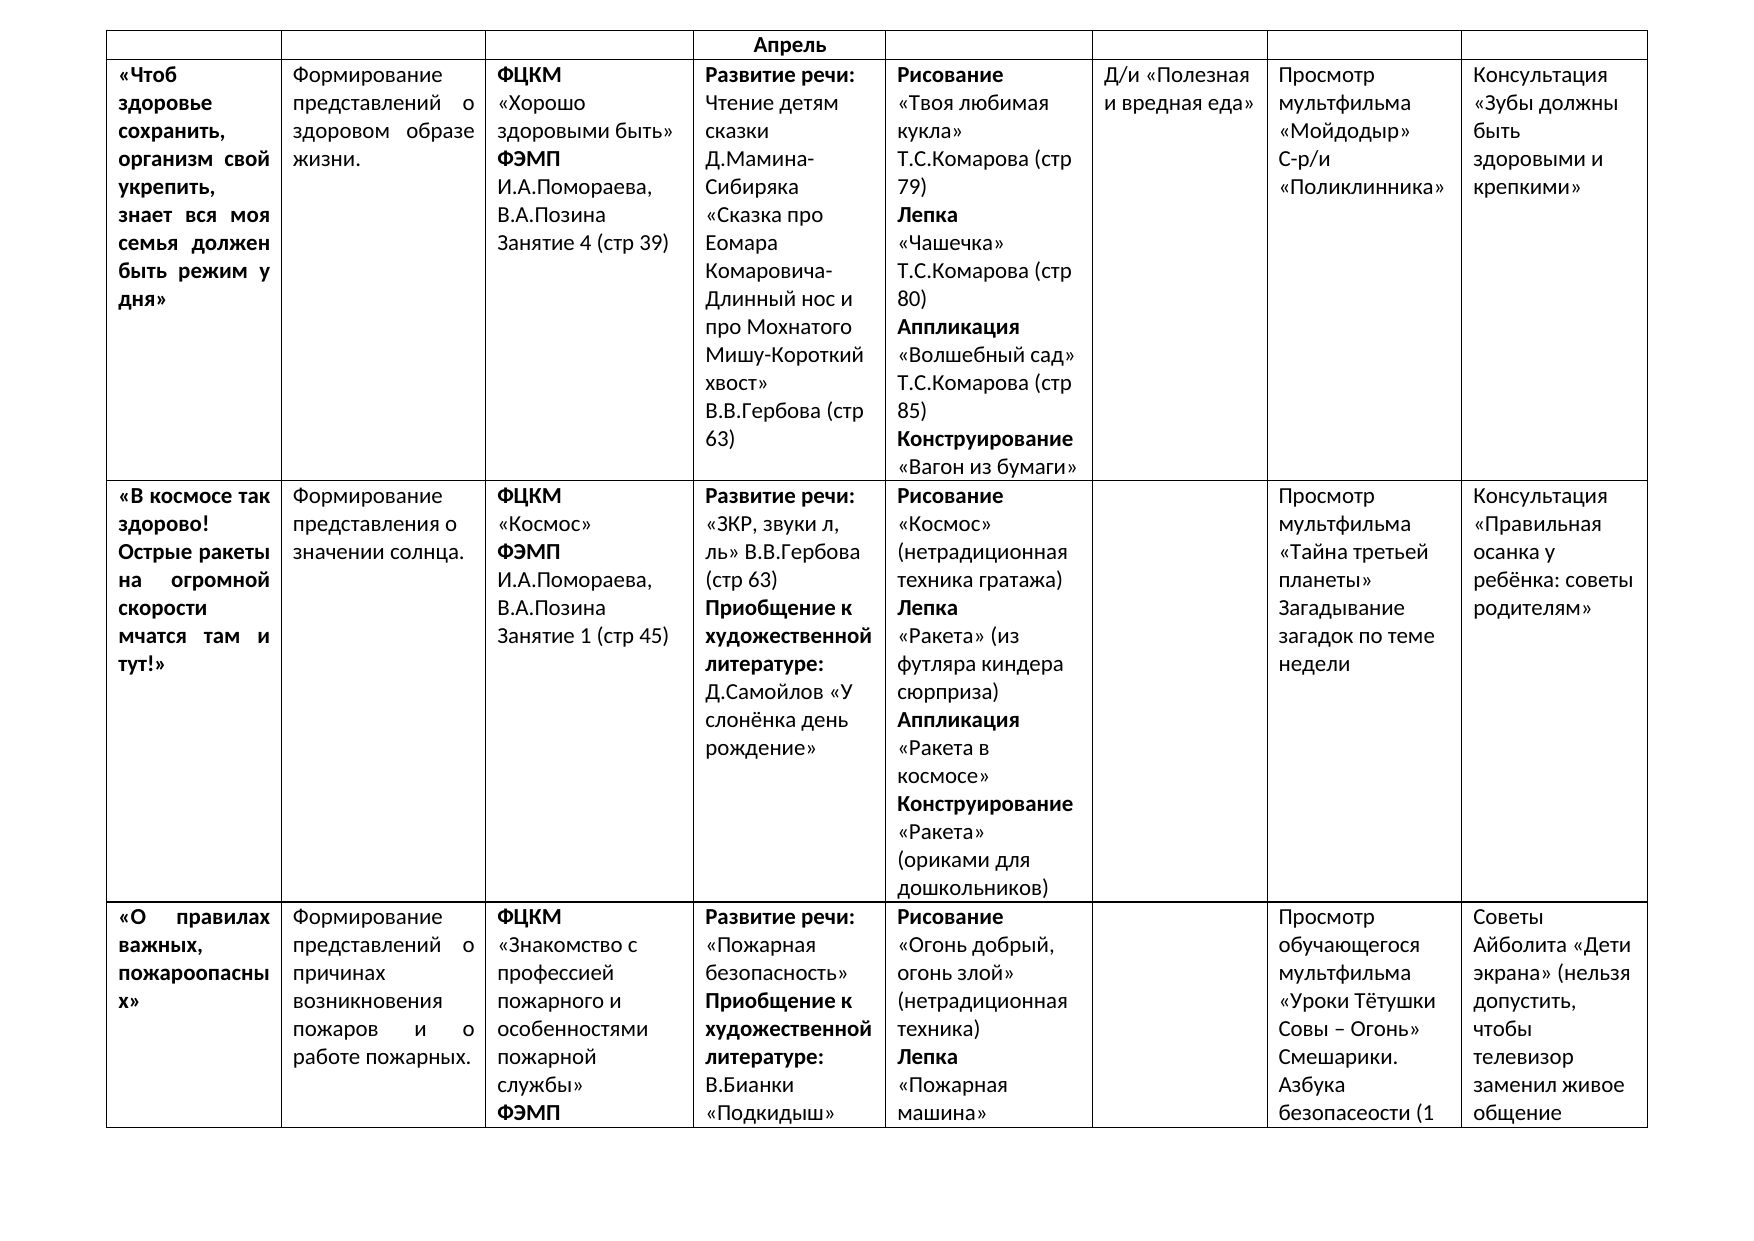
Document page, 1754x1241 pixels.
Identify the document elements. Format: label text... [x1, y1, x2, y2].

table_cell [1093, 903, 1267, 1127]
table_cell Д/и «Полезная и вредная еда» [1093, 60, 1267, 480]
table_cell [1268, 31, 1461, 59]
table_cell Просмотр мультфильма «Мойдодыр» С-р/и «Поликлинника» [1268, 60, 1461, 480]
table_cell «В космосе так здорово! Острые ракеты на огромной скорости мчатся там и тут!» [107, 481, 281, 901]
table_cell Формирование представления о значении солнца. [282, 481, 485, 901]
table_cell ФЦКМ «Космос» ФЭМП И.А.Помораева, В.А.Позина Занятие 1 (стр 45) [486, 481, 693, 901]
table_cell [1268, 903, 1461, 1127]
table_cell [282, 31, 485, 59]
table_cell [694, 903, 885, 1127]
table_cell [1462, 31, 1647, 59]
table_cell Консультация «Зубы должны быть здоровыми и крепкими» [1462, 60, 1647, 480]
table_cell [1462, 903, 1647, 1127]
table_cell Развитие речи: «ЗКР, звуки л, ль» В.В.Гербова (стр 63) Приобщение к художественной литературе: Д.Самойлов «У слонёнка день рождение» [694, 481, 885, 901]
table_cell Рисование «Твоя любимая кукла» Т.С.Комарова (стр 79) Лепка «Чашечка» Т.С.Комарова (стр 80) Аппликация «Волшебный сад» Т.С.Комарова (стр 85) Конструирование «Вагон из бумаги» [886, 60, 1092, 480]
table_cell Консультация «Правильная осанка у ребёнка: советы родителям» [1462, 481, 1647, 901]
table_cell Формирование представлений о здоровом образе жизни. [282, 60, 485, 480]
table_cell [1093, 31, 1267, 59]
table_cell ФЦКМ «Хорошо здоровыми быть» ФЭМП И.А.Помораева, В.А.Позина Занятие 4 (стр 39) [486, 60, 693, 480]
table_cell [107, 31, 281, 59]
table_cell Развитие речи: Чтение детям сказки Д.Мамина-Сибиряка «Сказка про Еомара Комаровича-Длинный нос и про Мохнатого Мишу-Короткий хвост» В.В.Гербова (стр 63) [694, 60, 885, 480]
table_cell Просмотр мультфильма «Тайна третьей планеты» Загадывание загадок по теме недели [1268, 481, 1461, 901]
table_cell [282, 903, 485, 1127]
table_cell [886, 903, 1092, 1127]
table_cell [486, 31, 693, 59]
table_cell Апрель [694, 31, 885, 59]
table_cell Рисование «Космос» (нетрадиционная техника гратажа) Лепка «Ракета» (из футляра киндера сюрприза) Аппликация «Ракета в космосе» Конструирование «Ракета» (ориками для дошкольников) [886, 481, 1092, 901]
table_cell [107, 903, 281, 1127]
table_cell [1093, 481, 1267, 901]
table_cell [486, 903, 693, 1127]
table_cell «Чтоб здоровье сохранить, организм свой укрепить, знает вся моя семья должен быть режим у дня» [107, 60, 281, 480]
table_cell [886, 31, 1092, 59]
